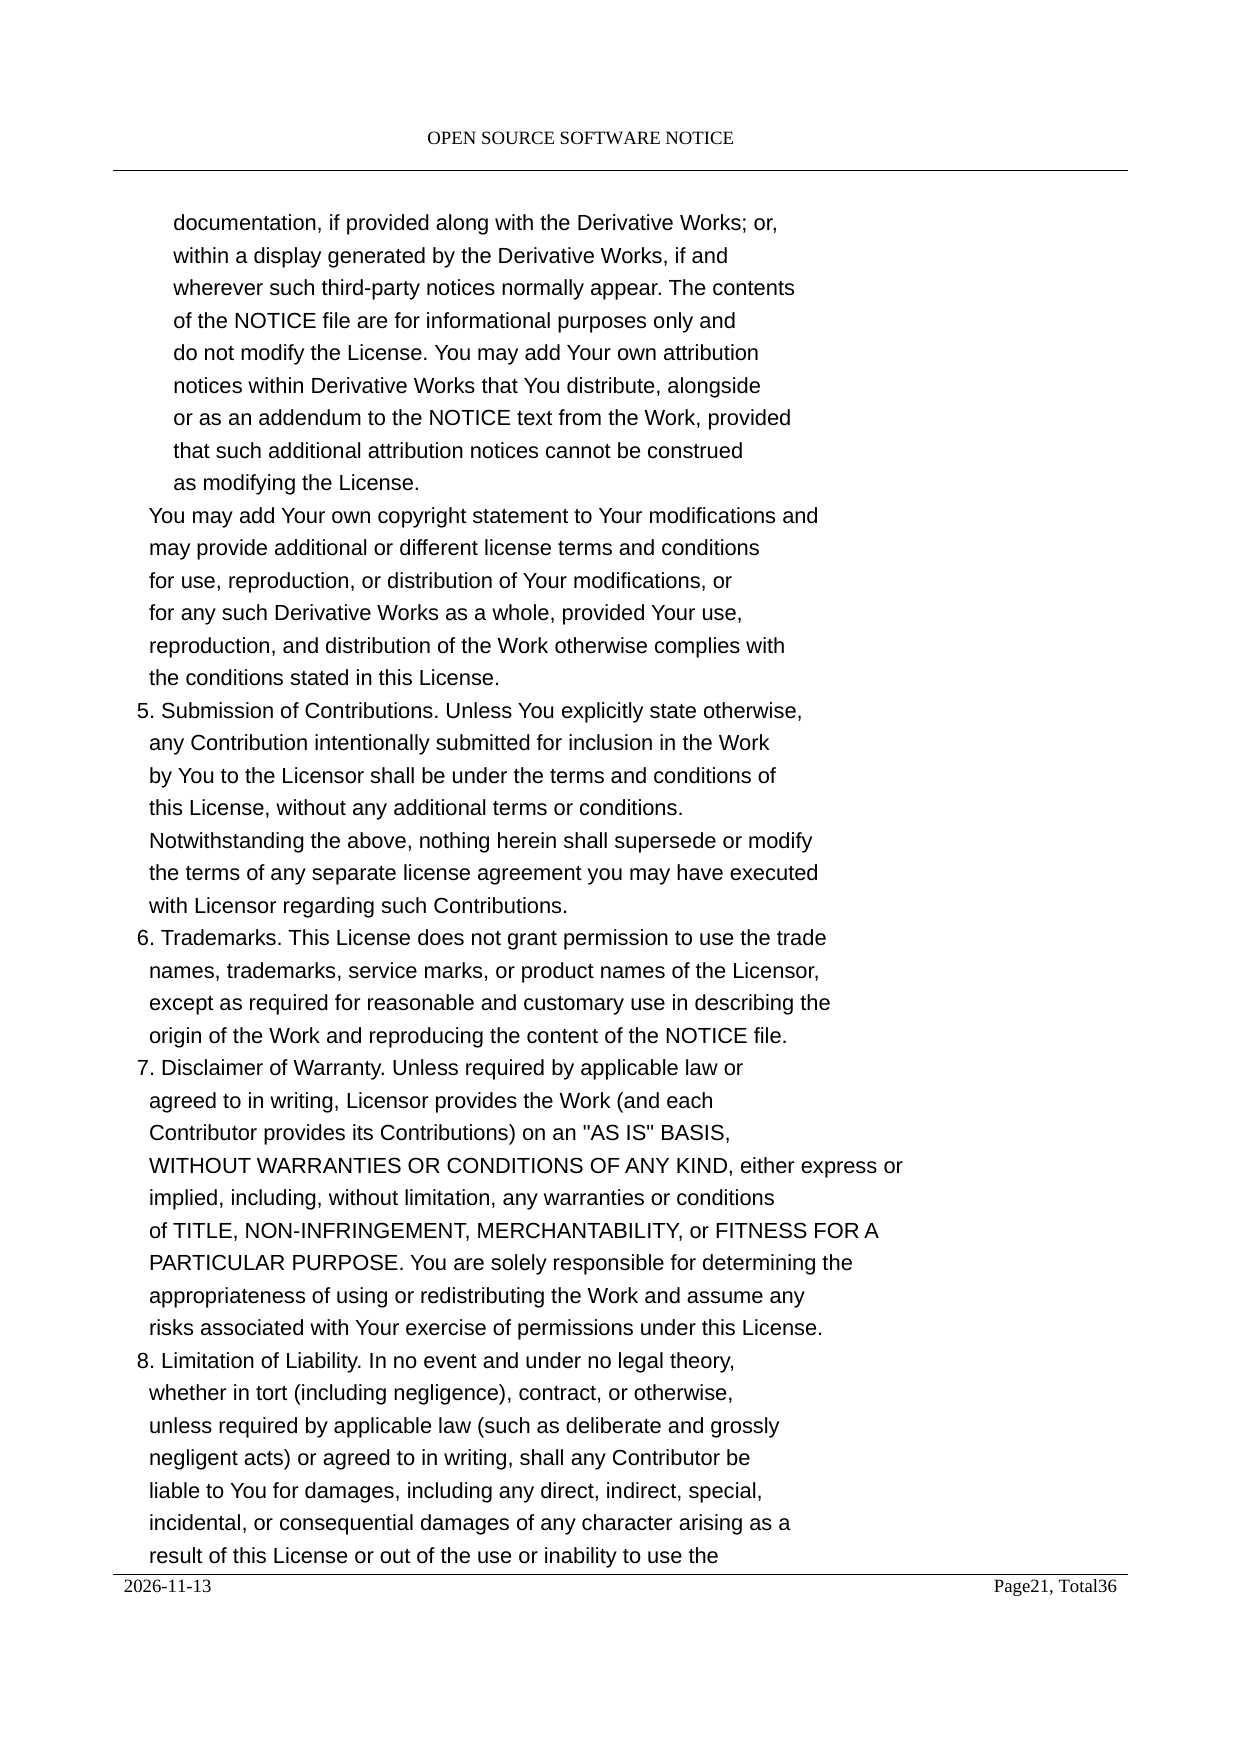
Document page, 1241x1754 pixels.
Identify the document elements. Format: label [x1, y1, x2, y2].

text [112, 206, 1128, 1571]
